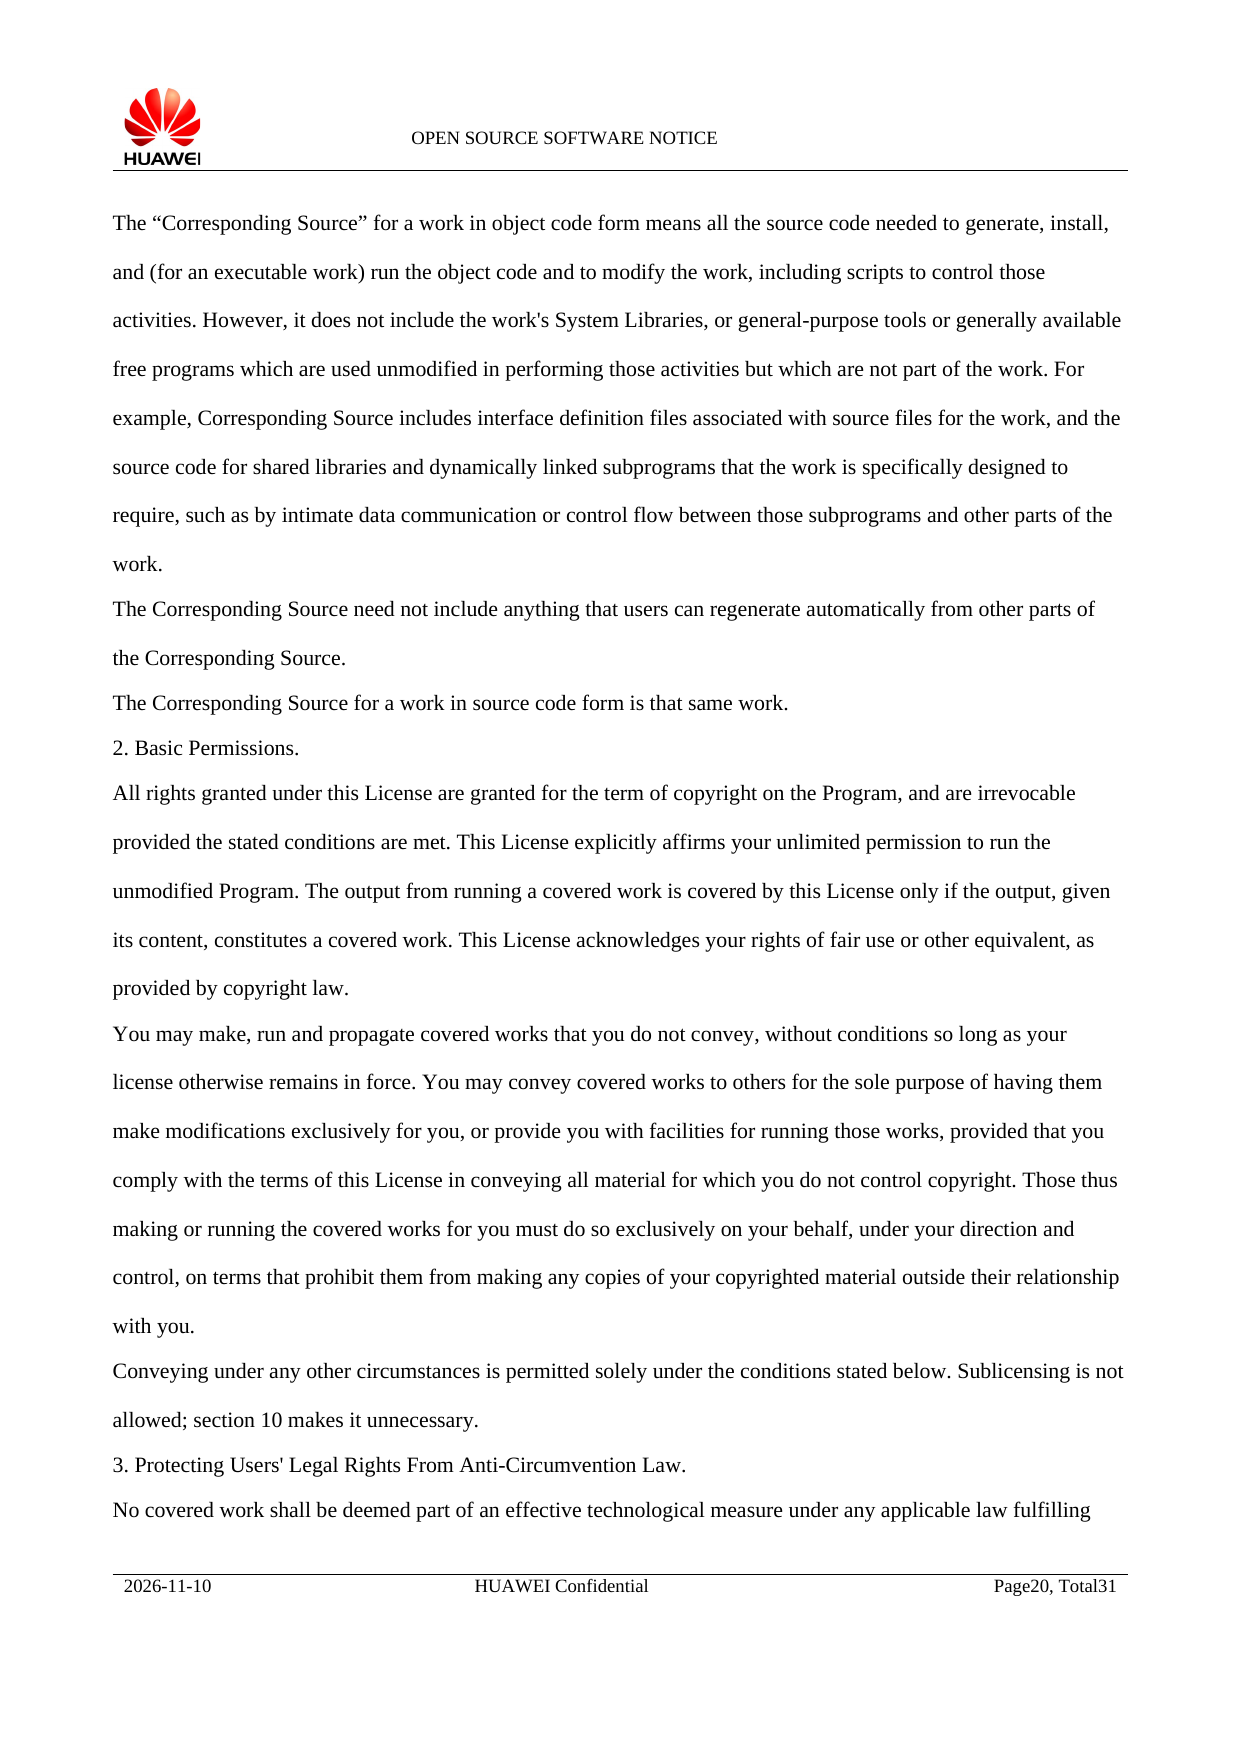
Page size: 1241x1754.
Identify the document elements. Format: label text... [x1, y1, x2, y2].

text All rights granted under this License are granted for the term of copyright on the Program, and are irrevocable provided the stated conditions are met. This License explicitly affirms your unlimited permission to run the unmodified Program. The output from running a covered work is covered by this License only if the output, given its content, constitutes a covered work. This License acknowledges your rights of fair use or other equivalent, as provided by copyright law. [112, 777, 1128, 1004]
text Conveying under any other circumstances is permitted solely under the conditions stated below. Sublicensing is not allowed; section 10 makes it unnecessary. [112, 1354, 1128, 1436]
text The Corresponding Source for a work in source code form is that same work. [112, 687, 1128, 719]
picture [124, 88, 201, 165]
text You may make, run and propagate covered works that you do not convey, without conditions so long as your license otherwise remains in force. You may convey covered works to others for the sole purpose of having them make modifications exclusively for you, or provide you with facilities for running those works, provided that you comply with the terms of this License in conveying all material for which you do not control copyright. Those thus making or running the covered works for you must do so exclusively on your behalf, under your direction and control, on terms that prohibit them from making any copies of your copyrighted material outside their relationship with you. [112, 1017, 1128, 1342]
text The Corresponding Source need not include anything that users can regenerate automatically from other parts of the Corresponding Source. [112, 593, 1128, 674]
text 2. Basic Permissions. [112, 732, 1128, 764]
text 3. Protecting Users' Legal Rights From Anti-Circumvention Law. [112, 1448, 1128, 1481]
text The “Corresponding Source” for a work in object code form means all the source code needed to generate, install, and (for an executable work) run the object code and to modify the work, including scripts to control those activities. However, it does not include the work's System Libraries, or general-purpose tools or generally available free programs which are used unmodified in performing those activities but which are not part of the work. For example, Corresponding Source includes interface definition files associated with source files for the work, and the source code for shared libraries and dynamically linked subprograms that the work is specifically designed to require, such as by intimate data communication or control flow between those subprograms and other parts of the work. [112, 206, 1128, 580]
